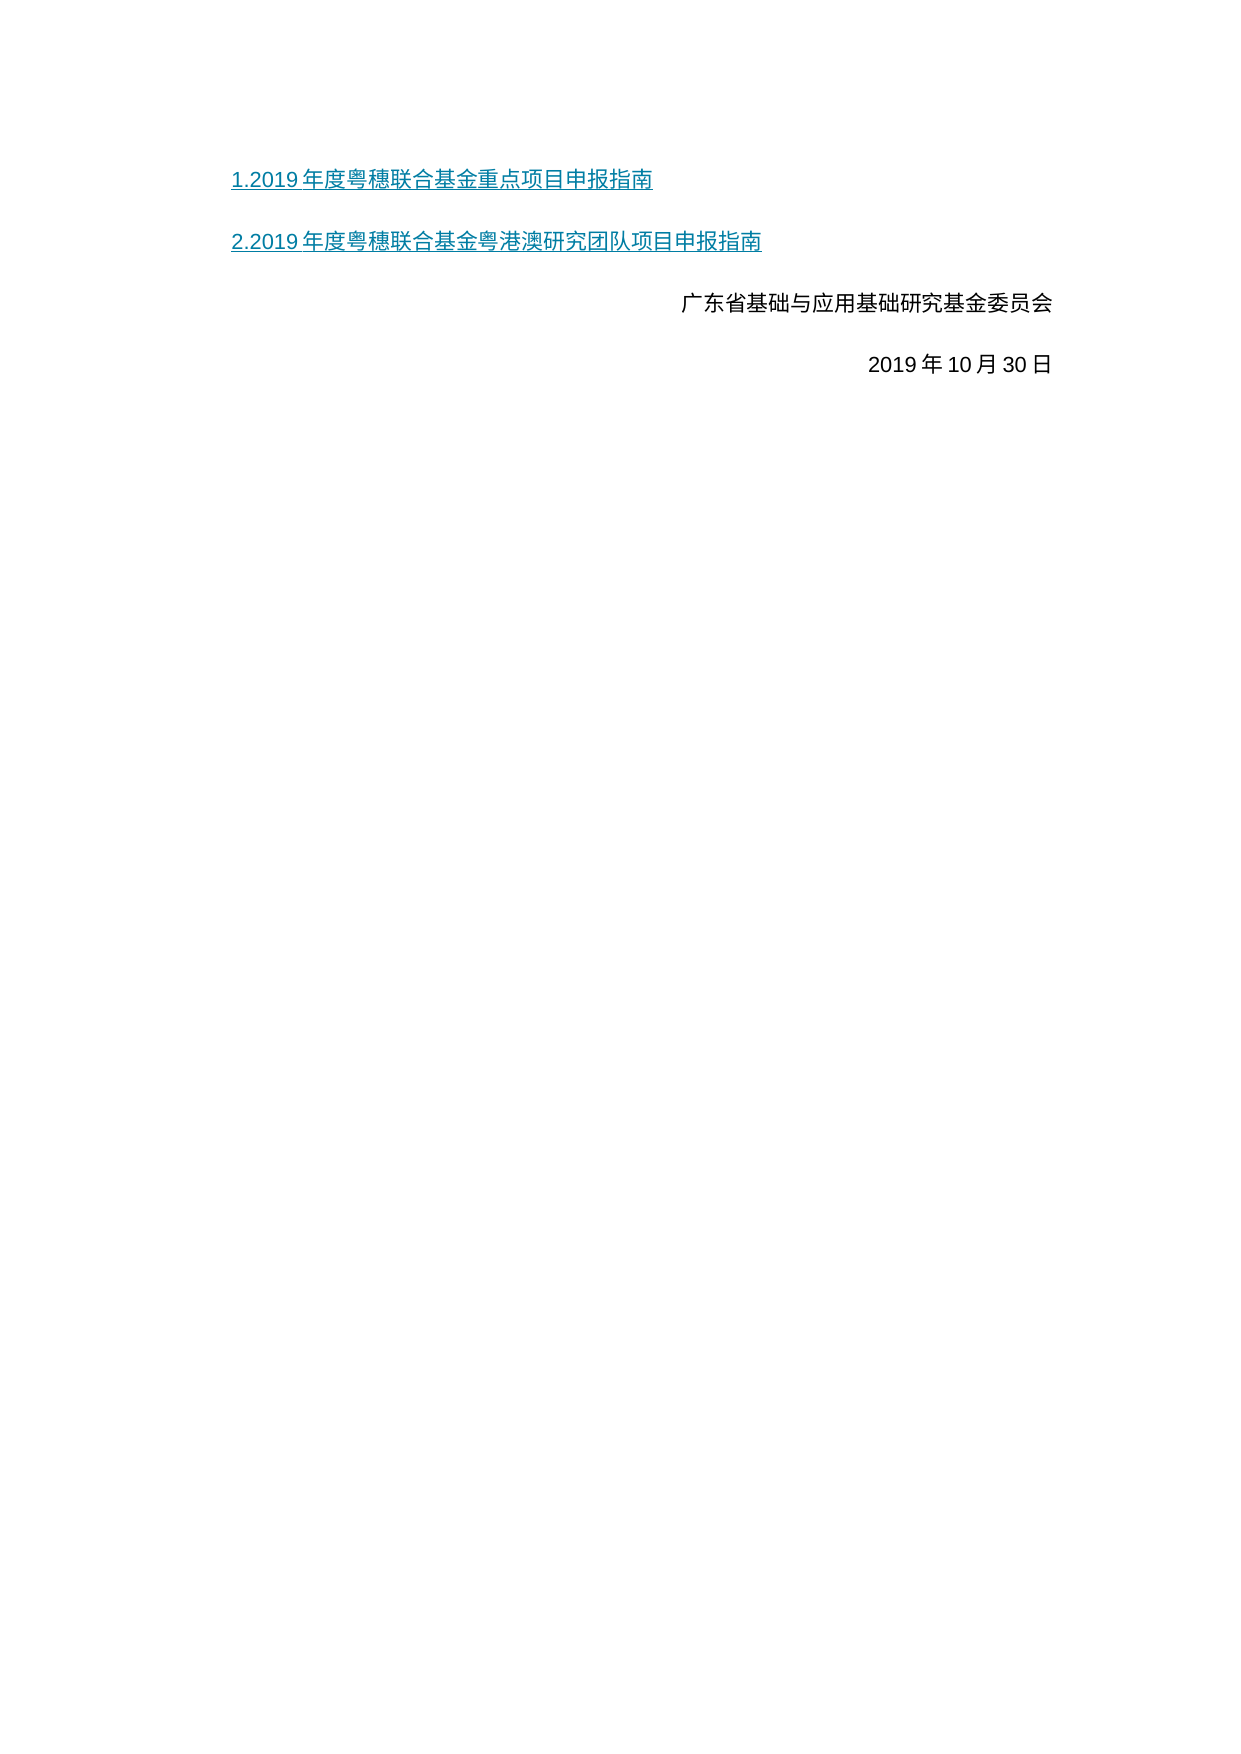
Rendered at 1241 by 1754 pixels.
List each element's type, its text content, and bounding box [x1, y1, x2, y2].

text 2.2019年度粤穗联合基金粤港澳研究团队项目申报指南 [187, 224, 1053, 256]
text 广东省基础与应用基础研究基金委员会 [187, 285, 1053, 318]
text 1.2019年度粤穗联合基金重点项目申报指南 [187, 162, 1053, 194]
text 2019年10月30日 [187, 347, 1053, 379]
